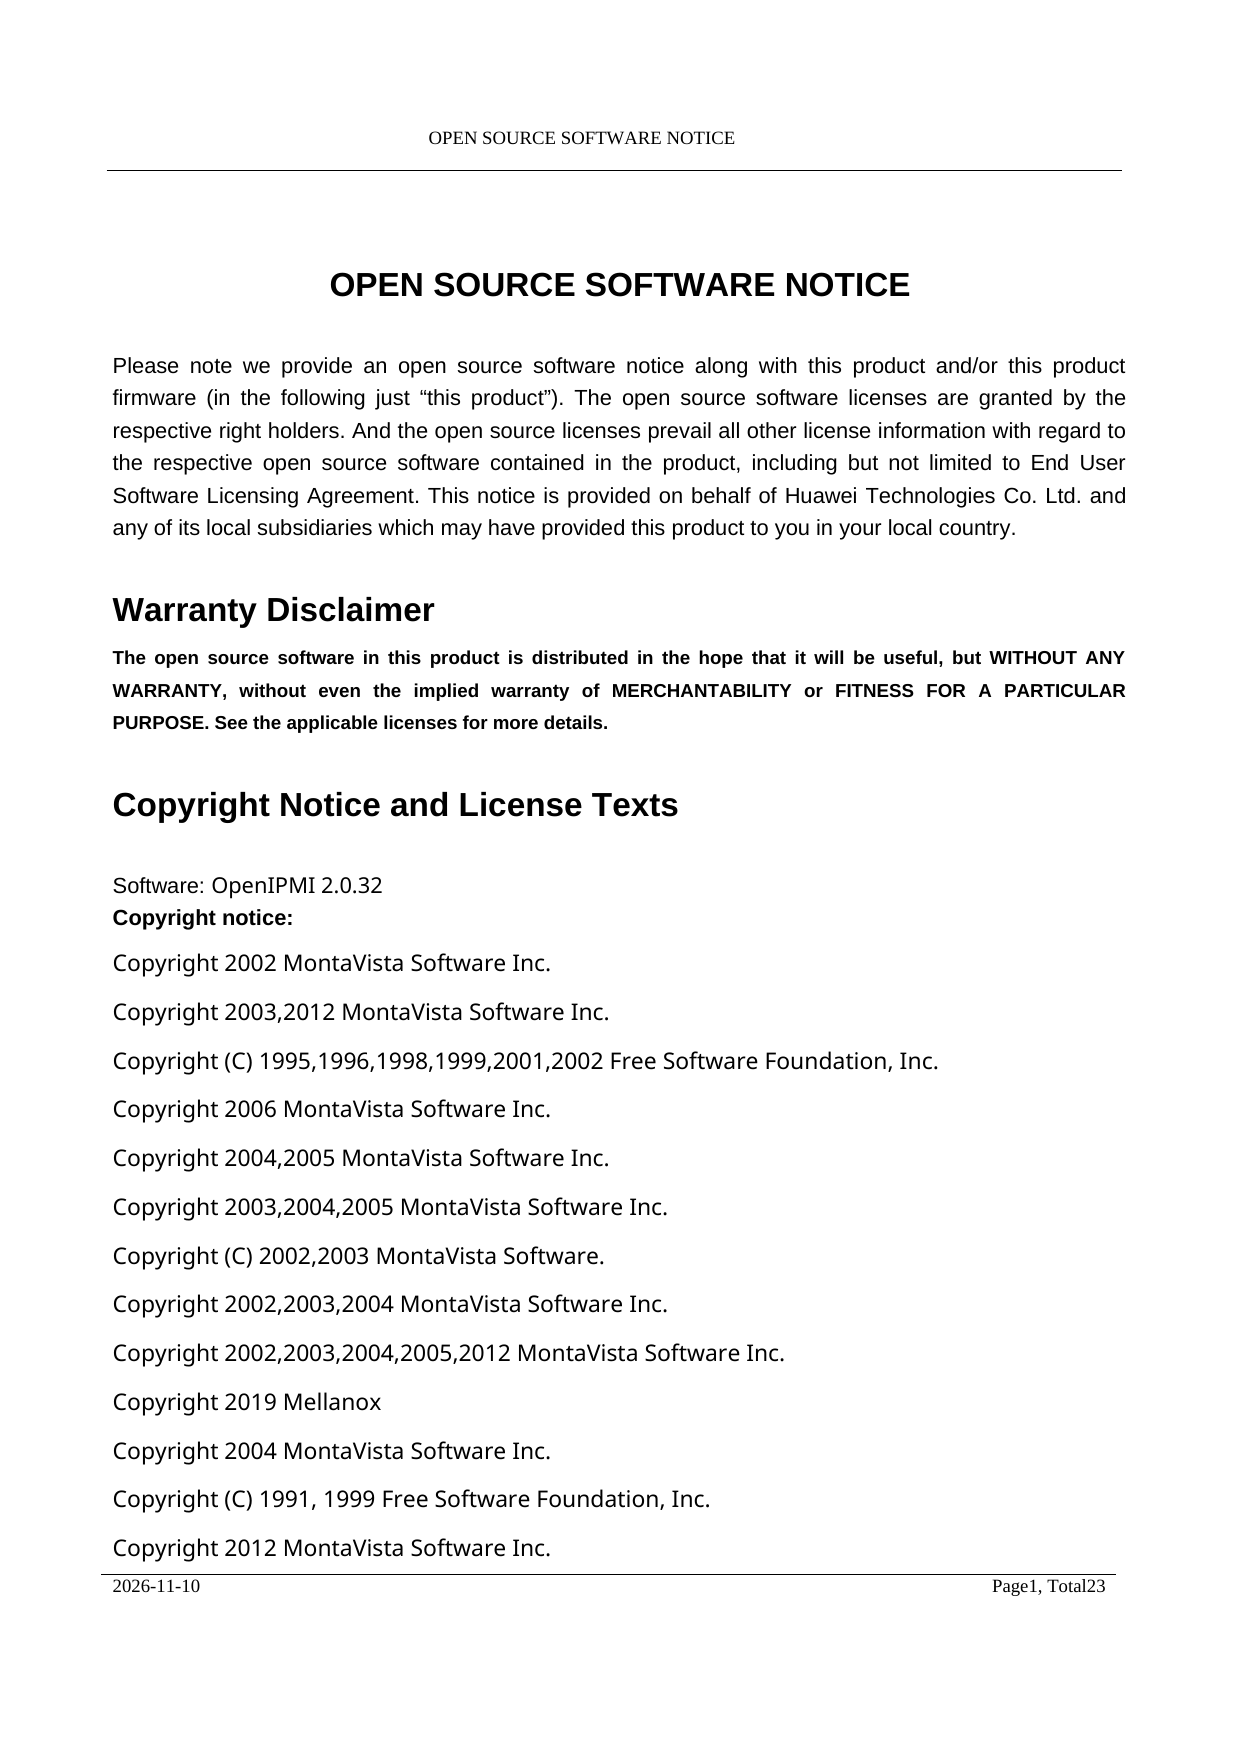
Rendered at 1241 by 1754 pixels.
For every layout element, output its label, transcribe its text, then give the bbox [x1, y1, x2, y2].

text Warranty Disclaimer [112, 576, 1128, 641]
text Software: OpenIPMI 2.0.32 [112, 869, 1128, 901]
text OPEN SOURCE SOFTWARE NOTICE [112, 251, 1128, 316]
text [112, 947, 1128, 1564]
text Copyright Notice and License Texts [112, 771, 1128, 836]
text The open source software in this product is distributed in the hope that it will be useful, but WITHOUT ANY WARRANTY, without even the implied warranty of MERCHANTABILITY or FITNESS FOR A PARTICULAR PURPOSE. See the applicable licenses for more details. [112, 641, 1128, 739]
text Please note we provide an open source software notice along with this product and/or this product firmware (in the following just “this product”). The open source software licenses are granted by the respective right holders. And the open source licenses prevail all other license information with regard to the respective open source software contained in the product, including but not limited to End User Software Licensing Agreement. This notice is provided on behalf of Huawei Technologies Co. Ltd. and any of its local subsidiaries which may have provided this product to you in your local country. [112, 349, 1128, 544]
text Copyright notice: [112, 901, 1128, 934]
